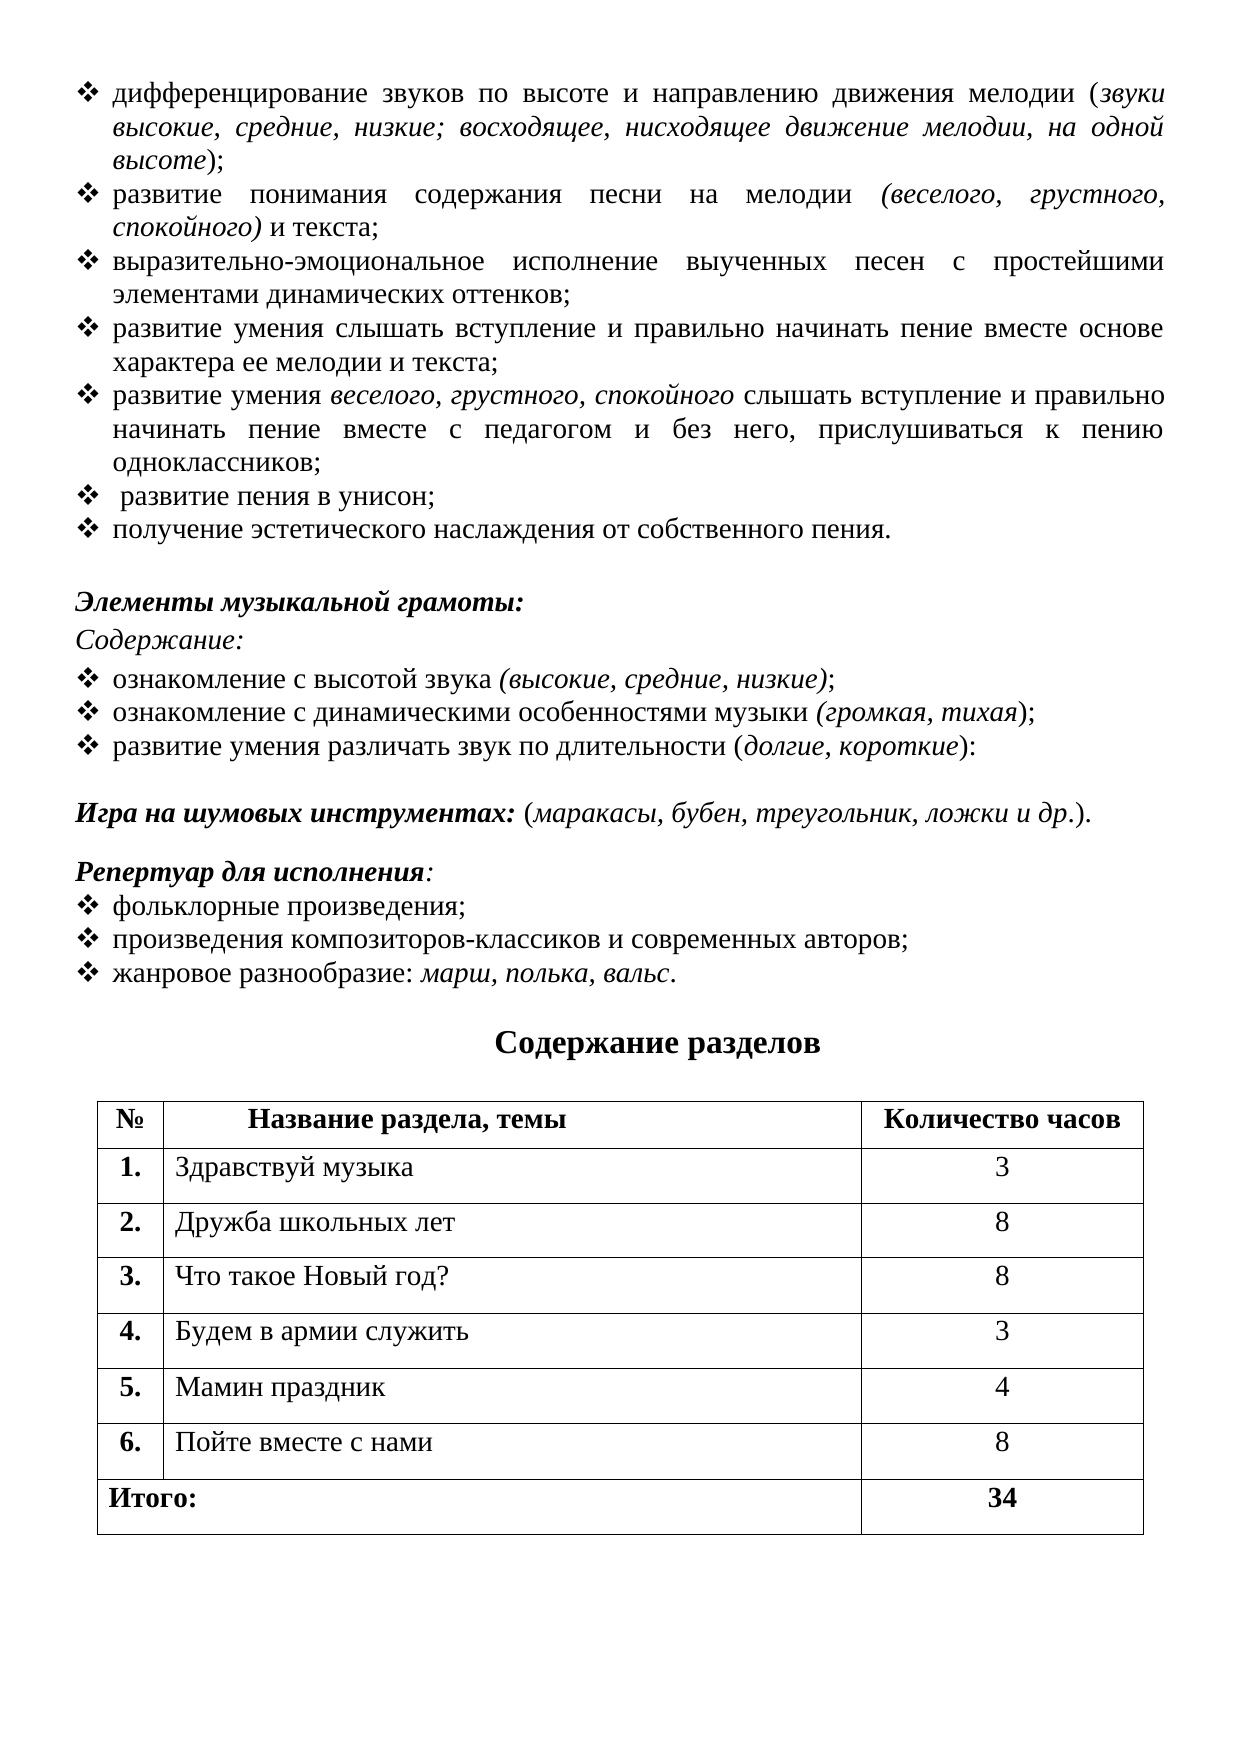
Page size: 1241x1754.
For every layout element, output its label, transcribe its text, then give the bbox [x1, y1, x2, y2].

table_cell 2. [98, 1204, 163, 1257]
table_cell 3 [862, 1314, 1143, 1368]
list развитие умения слышать вступление и правильно начинать пение вместе основе характера ее мелодии и текста; [75, 310, 1165, 377]
table_cell 4. [98, 1314, 163, 1368]
table_cell Здравствуй музыка [164, 1149, 861, 1203]
list развитие умения различать звук по длительности (долгие, короткие): [75, 728, 1165, 762]
table_cell 8 [862, 1204, 1143, 1257]
table_cell Пойте вместе с нами [164, 1424, 861, 1479]
list произведения композиторов-классиков и современных авторов; [75, 921, 1165, 955]
table_cell Что такое Новый год? [164, 1258, 861, 1312]
table_cell 5. [98, 1369, 163, 1423]
list ознакомление с динамическими особенностями музыки (громкая, тихая); [75, 694, 1165, 728]
list Игра на шумовых инструментах: (маракасы, бубен, треугольник, ложки и др.). [75, 762, 1165, 828]
list дифференцирование звуков по высоте и направлению движения мелодии (звуки высокие, средние, низкие; восходящее, нисходящее движение мелодии, на одной высоте); [75, 75, 1165, 176]
table_cell Мамин праздник [164, 1369, 861, 1423]
table_cell 1. [98, 1149, 163, 1203]
text Содержание разделов [150, 1022, 1165, 1061]
table_header Название раздела, темы [164, 1102, 861, 1148]
table_cell 3 [862, 1149, 1143, 1203]
list развитие понимания содержания песни на мелодии (веселого, грустного, спокойного) и текста; [75, 176, 1165, 243]
list Элементы музыкальной грамоты: Содержание: [75, 584, 1165, 656]
table_cell Итого: [98, 1480, 861, 1534]
list ознакомление с высотой звука (высокие, средние, низкие); [75, 661, 1165, 694]
list фольклорные произведения; [75, 888, 1165, 921]
list выразительно-эмоциональное исполнение выученных песен с простейшими элементами динамических оттенков; [75, 243, 1165, 310]
list развитие умения веселого, грустного, спокойного слышать вступление и правильно начинать пение вместе с педагогом и без него, прислушиваться к пению одноклассников; [75, 377, 1165, 478]
table_cell 34 [862, 1480, 1143, 1534]
table_cell 8 [862, 1424, 1143, 1479]
table_header Количество часов [862, 1102, 1143, 1148]
text Репертуар для исполнения: [75, 854, 1165, 888]
table_cell 6. [98, 1424, 163, 1479]
table_cell Дружба школьных лет [164, 1204, 861, 1257]
table_cell 4 [862, 1369, 1143, 1423]
list получение эстетического наслаждения от собственного пения. [75, 512, 1165, 545]
table_cell 8 [862, 1258, 1143, 1312]
table_header № [98, 1102, 163, 1148]
table_cell 3. [98, 1258, 163, 1312]
list жанровое разнообразие: марш, полька, вальс. [75, 955, 1165, 989]
list развитие пения в унисон; [75, 478, 1165, 512]
table_cell Будем в армии служить [164, 1314, 861, 1368]
